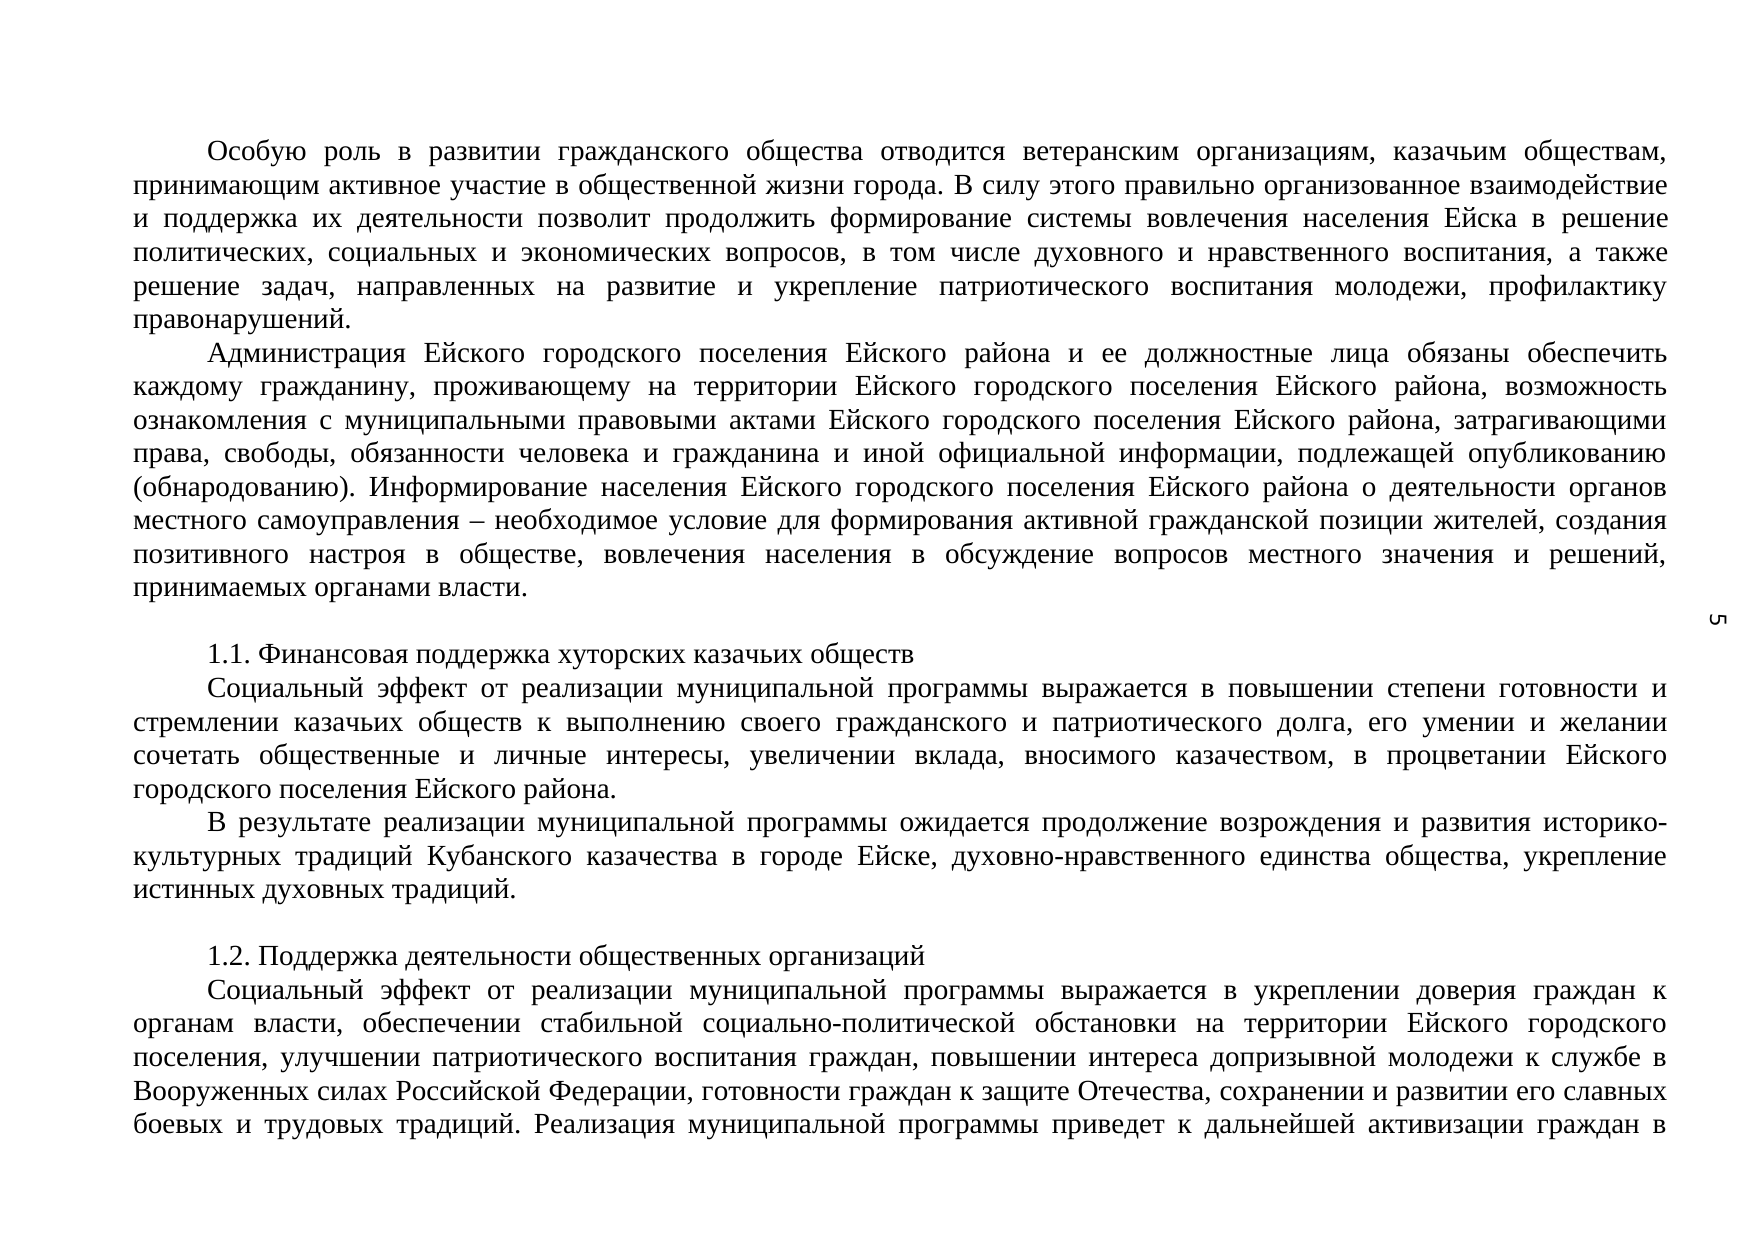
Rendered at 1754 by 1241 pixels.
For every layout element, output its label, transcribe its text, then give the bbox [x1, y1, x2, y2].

text 1.2. Поддержка деятельности общественных организаций [133, 938, 1668, 972]
text Администрация Ейского городского поселения Ейского района и ее должностные лица обязаны обеспечить каждому гражданину, проживающему на территории Ейского городского поселения Ейского района, возможность ознакомления с муниципальными правовыми актами Ейского городского поселения Ейского района, затрагивающими права, свободы, обязанности человека и гражданина и иной официальной информации, подлежащей опубликованию (обнародованию). Информирование населения Ейского городского поселения Ейского района о деятельности органов местного самоуправления – необходимое условие для формирования активной гражданской позиции жителей, создания позитивного настроя в обществе, вовлечения населения в обсуждение вопросов местного значения и решений, принимаемых органами власти. [133, 335, 1668, 603]
text Социальный эффект от реализации муниципальной программы выражается в повышении степени готовности и стремлении казачьих обществ к выполнению своего гражданского и патриотического долга, его умении и желании сочетать общественные и личные интересы, увеличении вклада, вносимого казачеством, в процветании Ейского городского поселения Ейского района. [133, 670, 1668, 804]
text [133, 972, 1668, 1140]
text 1.1. Финансовая поддержка хуторских казачьих обществ [133, 637, 1668, 670]
text В результате реализации муниципальной программы ожидается продолжение возрождения и развития историко-культурных традиций Кубанского казачества в городе Ейске, духовно-нравственного единства общества, укрепление истинных духовных традиций. [133, 804, 1668, 905]
text Особую роль в развитии гражданского общества отводится ветеранским организациям, казачьим обществам, принимающим активное участие в общественной жизни города. В силу этого правильно организованное взаимодействие и поддержка их деятельности позволит продолжить формирование системы вовлечения населения Ейска в решение политических, социальных и экономических вопросов, в том числе духовного и нравственного воспитания, а также решение задач, направленных на развитие и укрепление патриотического воспитания молодежи, профилактику правонарушений. [133, 133, 1668, 335]
